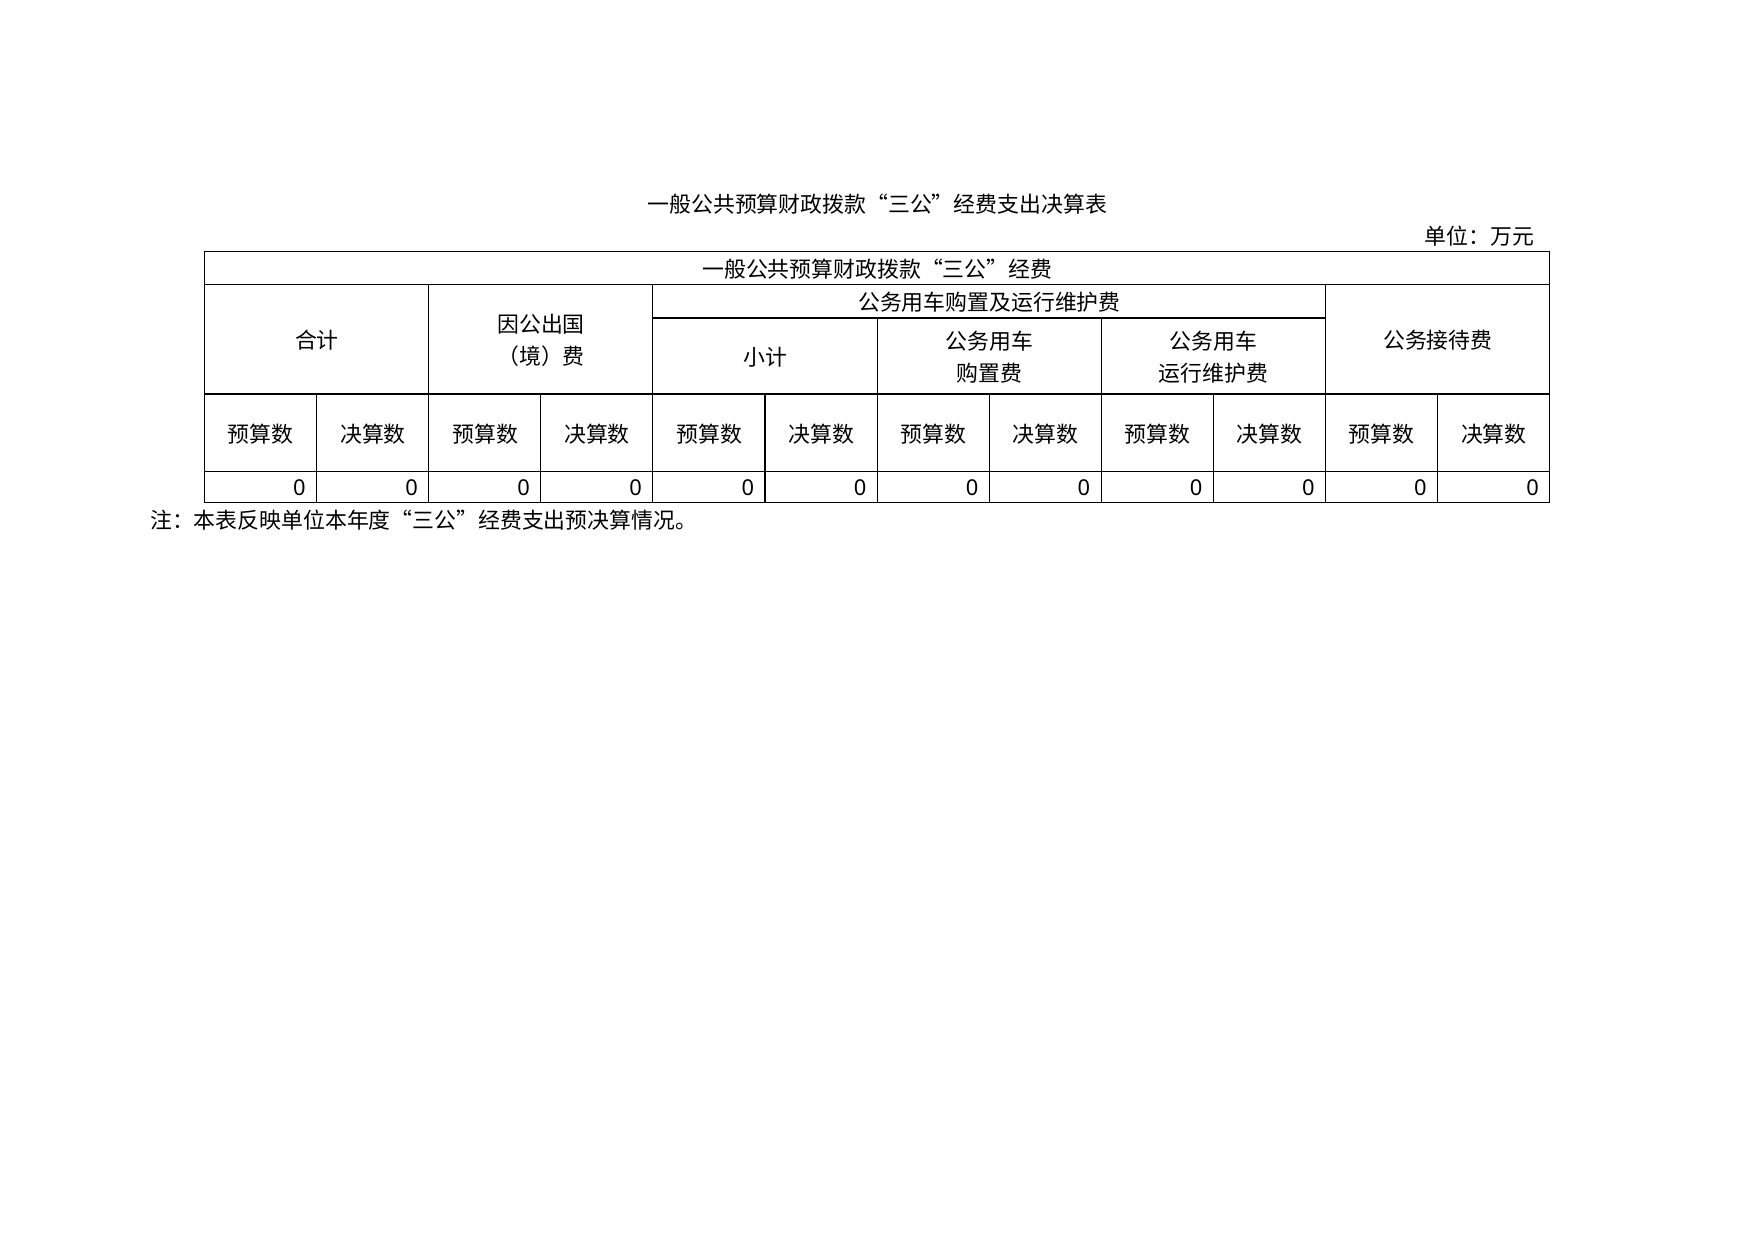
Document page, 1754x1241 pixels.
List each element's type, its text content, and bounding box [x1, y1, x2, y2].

table_cell 决算数 [1214, 395, 1325, 471]
table_cell 0 [317, 472, 428, 502]
table_cell 公务用车 运行维护费 [1102, 319, 1325, 393]
table_cell 0 [1214, 472, 1325, 502]
table_cell 0 [878, 472, 989, 502]
text 一般公共预算财政拨款“三公”经费支出决算表 [150, 187, 1604, 219]
table_cell 0 [766, 472, 877, 502]
table_cell 预算数 [429, 395, 540, 471]
table_cell 预算数 [653, 395, 764, 471]
table_cell 公务用车购置及运行维护费 [653, 285, 1325, 317]
table_cell 0 [1102, 472, 1213, 502]
text 单位：万元 [150, 219, 1534, 251]
table_cell 0 [541, 472, 652, 502]
table_cell 0 [990, 472, 1101, 502]
table_cell 公务用车 购置费 [878, 319, 1101, 393]
table_cell 预算数 [878, 395, 989, 471]
table_cell 0 [653, 472, 764, 502]
table_cell 公务接待费 [1326, 285, 1549, 393]
table_cell 合计 [205, 285, 428, 393]
table_cell 小计 [653, 319, 877, 393]
table_header 一般公共预算财政拨款“三公”经费 [205, 252, 1549, 284]
table_cell 0 [1438, 472, 1549, 502]
table_cell 决算数 [1438, 395, 1549, 471]
table_cell 0 [1326, 472, 1437, 502]
text 注：本表反映单位本年度“三公”经费支出预决算情况。 [150, 503, 1604, 535]
table_cell 0 [205, 472, 316, 502]
table_cell 预算数 [1326, 395, 1437, 471]
table_cell 预算数 [205, 395, 316, 471]
table_cell 0 [429, 472, 540, 502]
table_cell 因公出国 （境）费 [429, 285, 652, 393]
table_cell 决算数 [990, 395, 1101, 471]
table_cell 决算数 [541, 395, 652, 471]
table_cell 决算数 [766, 395, 877, 471]
table_cell 决算数 [317, 395, 428, 471]
table_cell 预算数 [1102, 395, 1213, 471]
